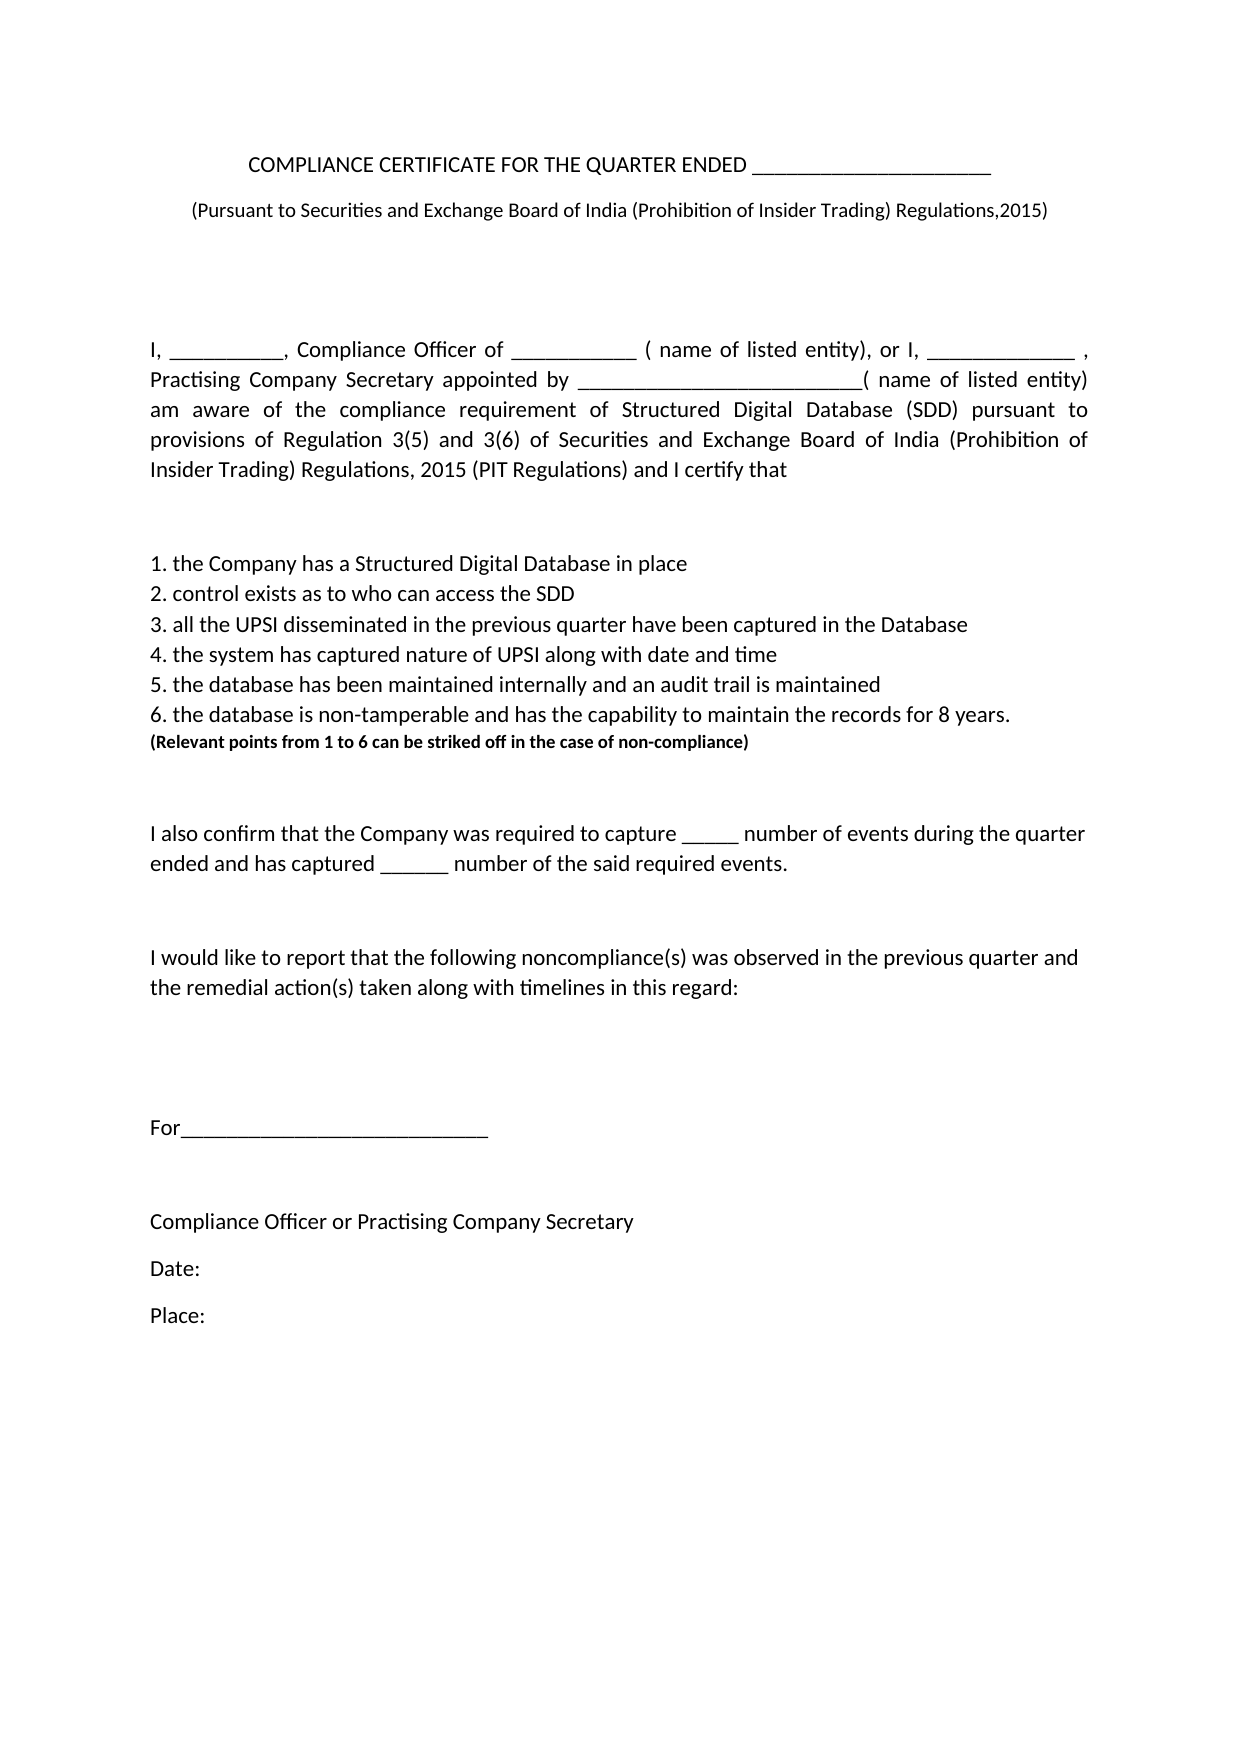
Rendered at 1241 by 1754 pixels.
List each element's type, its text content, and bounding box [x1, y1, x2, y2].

text Date: [150, 1254, 1090, 1282]
text 6. the database is non-tamperable and has the capability to maintain the records for 8 years. [150, 700, 1090, 728]
text 2. control exists as to who can access the SDD [150, 579, 1090, 607]
text 3. all the UPSI disseminated in the previous quarter have been captured in the Database [150, 610, 1090, 638]
text I would like to report that the following noncompliance(s) was observed in the previous quarter and the remedial action(s) taken along with timelines in this regard: [150, 943, 1090, 1001]
text I, __________, Compliance Officer of ___________ ( name of listed entity), or I, _____________ , Practising Company Secretary appointed by _________________________( name of listed entity) am aware of the compliance requirement of Structured Digital Database (SDD) pursuant to provisions of Regulation 3(5) and 3(6) of Securities and Exchange Board of India (Prohibition of Insider Trading) Regulations, 2015 (PIT Regulations) and I certify that [150, 335, 1090, 483]
text Place: [150, 1301, 1090, 1329]
text I also confirm that the Company was required to capture _____ number of events during the quarter ended and has captured ______ number of the said required events. [150, 819, 1090, 877]
text 4. the system has captured nature of UPSI along with date and time [150, 640, 1090, 668]
text Compliance Officer or Practising Company Secretary [150, 1207, 1090, 1235]
text (Relevant points from 1 to 6 can be striked off in the case of non-compliance) [150, 731, 1090, 753]
text COMPLIANCE CERTIFICATE FOR THE QUARTER ENDED _____________________ [150, 150, 1090, 178]
text 1. the Company has a Structured Digital Database in place [150, 549, 1090, 577]
text For___________________________ [150, 1113, 1090, 1142]
text 5. the database has been maintained internally and an audit trail is maintained [150, 670, 1090, 698]
text (Pursuant to Securities and Exchange Board of India (Prohibition of Insider Trading) Regulations,2015) [150, 197, 1090, 222]
